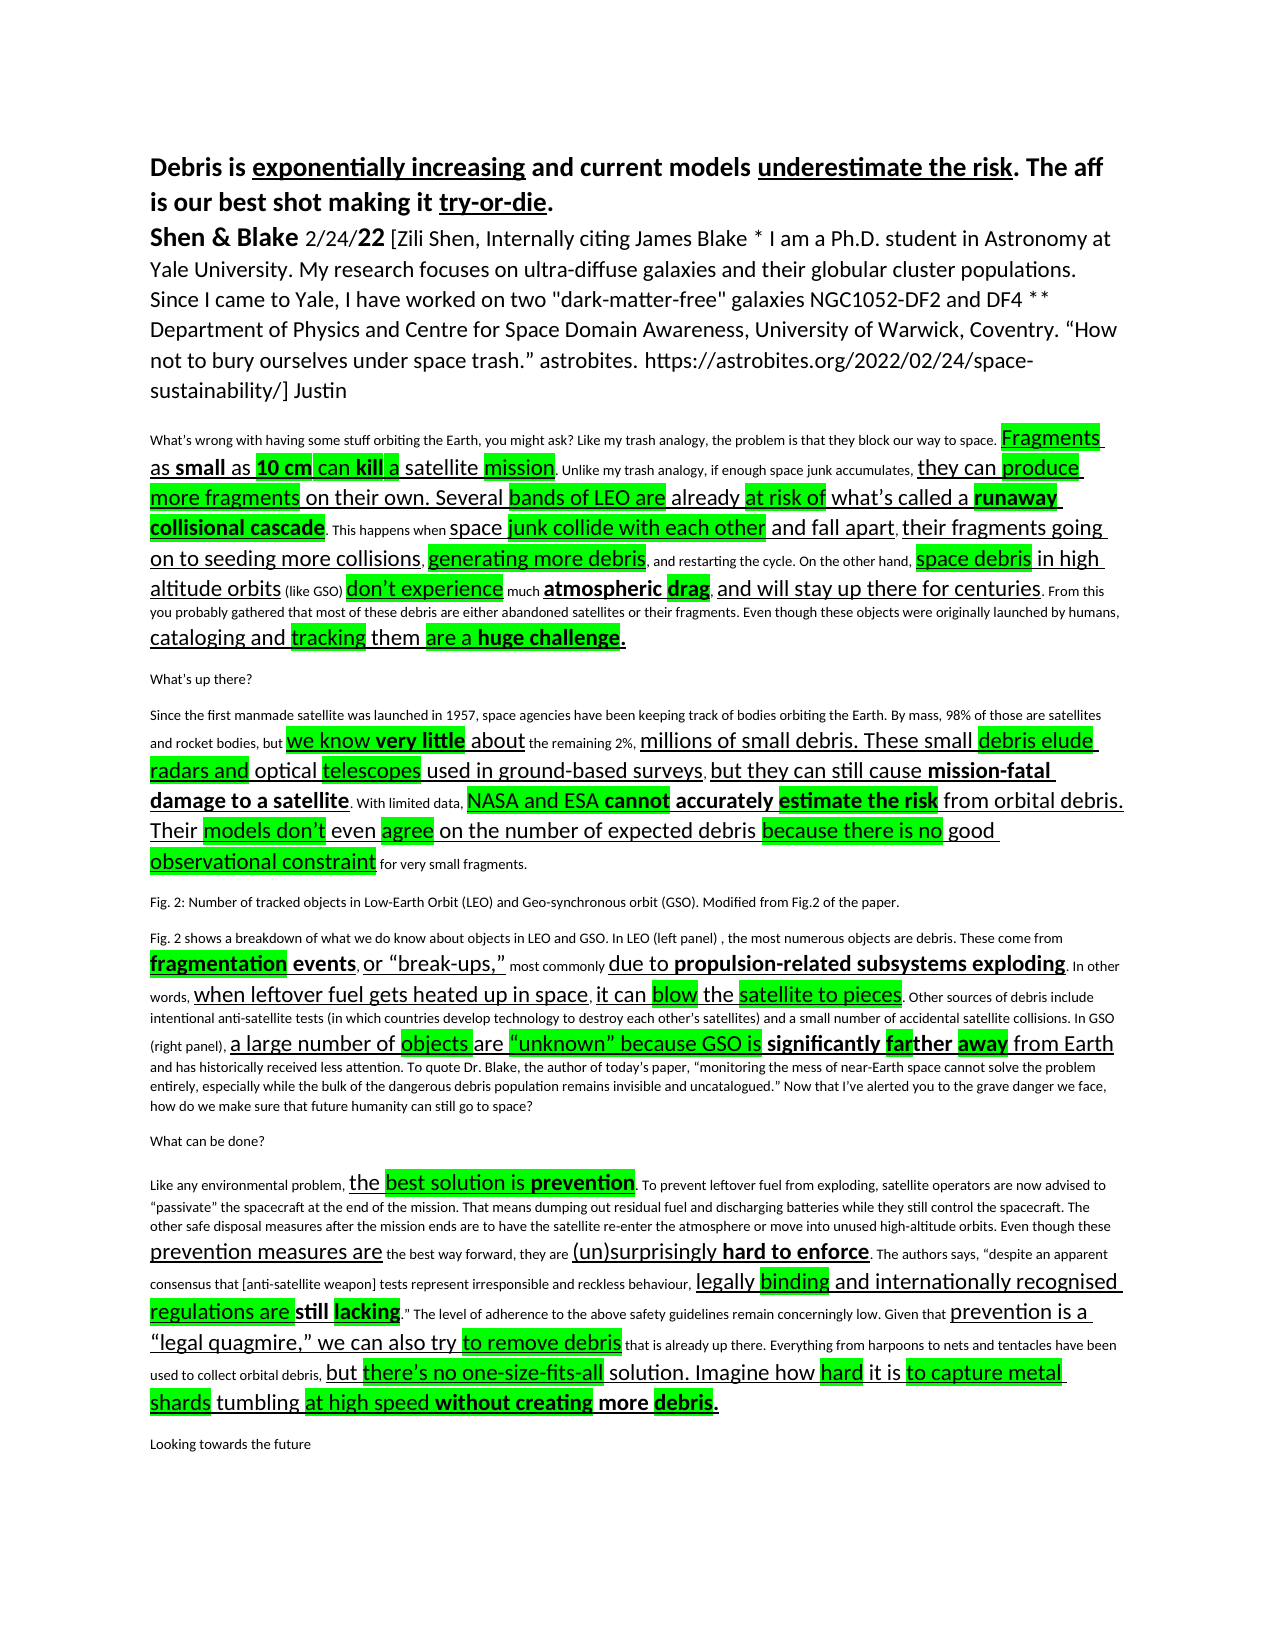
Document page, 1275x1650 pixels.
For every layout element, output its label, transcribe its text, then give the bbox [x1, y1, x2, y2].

text Since the first manmade satellite was launched in 1957, space agencies have been keeping track of bodies orbiting the Earth. By mass, 98% of those are satellites and rocket bodies, but we know very little about the remaining 2%, millions of small debris. These small debris elude radars and optical telescopes used in ground-based surveys, but they can still cause mission-fatal damage to a satellite. With limited data, NASA and ESA cannot accurately estimate the risk from orbital debris. Their models don’t even agree on the number of expected debris because there is no good observational constraint for very small fragments. [150, 706, 1125, 875]
text Like any environmental problem, the best solution is prevention. To prevent leftover fuel from exploding, satellite operators are now advised to “passivate” the spacecraft at the end of the mission. That means dumping out residual fuel and discharging batteries while they still control the spacecraft. The other safe disposal measures after the mission ends are to have the satellite re-enter the atmosphere or move into unused high-altitude orbits. Even though these prevention measures are the best way forward, they are (un)surprisingly hard to enforce. The authors says, “despite an apparent consensus that [anti-satellite weapon] tests represent irresponsible and reckless behaviour, legally binding and internationally recognised regulations are still lacking.” The level of adherence to the above safety guidelines remain concerningly low. Given that prevention is a “legal quagmire,” we can also try to remove debris that is already up there. Everything from harpoons to nets and tentacles have been used to collect orbital debris, but there’s no one-size-fits-all solution. Imagine how hard it is to capture metal shards tumbling at high speed without creating more debris. [150, 1168, 1125, 1416]
text Shen & Blake 2/24/22 [Zili Shen, Internally citing James Blake * I am a Ph.D. student in Astronomy at Yale University. My research focuses on ultra-diffuse galaxies and their globular cluster populations. Since I came to Yale, I have worked on two "dark-matter-free" galaxies NGC1052-DF2 and DF4 ** Department of Physics and Centre for Space Domain Awareness, University of Warwick, Coventry. “How not to bury ourselves under space trash.” astrobites. https://astrobites.org/2022/02/24/space-sustainability/] Justin [150, 220, 1125, 404]
text Fig. 2: Number of tracked objects in Low-Earth Orbit (LEO) and Geo-synchronous orbit (GSO). Modified from Fig.2 of the paper. [150, 894, 1125, 912]
text What’s up there? [150, 670, 1125, 688]
text Fig. 2 shows a breakdown of what we do know about objects in LEO and GSO. In LEO (left panel) , the most numerous objects are debris. These come from fragmentation events, or “break-ups,” most commonly due to propulsion-related subsystems exploding. In other words, when leftover fuel gets heated up in space, it can blow the satellite to pieces. Other sources of debris include intentional anti-satellite tests (in which countries develop technology to destroy each other’s satellites) and a small number of accidental satellite collisions. In GSO (right panel), a large number of objects are “unknown” because GSO is significantly farther away from Earth and has historically received less attention. To quote Dr. Blake, the author of today’s paper, “monitoring the mess of near-Earth space cannot solve the problem entirely, especially while the bulk of the dangerous debris population remains invisible and uncatalogued.” Now that I’ve alerted you to the grave danger we face, how do we make sure that future humanity can still go to space? [150, 929, 1125, 1115]
text Looking towards the future [150, 1435, 1125, 1453]
text What’s wrong with having some stuff orbiting the Earth, you might ask? Like my trash analogy, the problem is that they block our way to space. Fragments as small as 10 cm can kill a satellite mission. Unlike my trash analogy, if enough space junk accumulates, they can produce more fragments on their own. Several bands of LEO are already at risk of what’s called a runaway collisional cascade. This happens when space junk collide with each other and fall apart, their fragments going on to seeding more collisions, generating more debris, and restarting the cycle. On the other hand, space debris in high altitude orbits (like GSO) don’t experience much atmospheric drag, and will stay up there for centuries. From this you probably gathered that most of these debris are either abandoned satellites or their fragments. Even though these objects were originally launched by humans, cataloging and tracking them are a huge challenge. [150, 423, 1125, 651]
text What can be done? [150, 1133, 1125, 1151]
subtitle Debris is exponentially increasing and current models underestimate the risk. The aff is our best shot making it try-or-die. [150, 150, 1125, 218]
